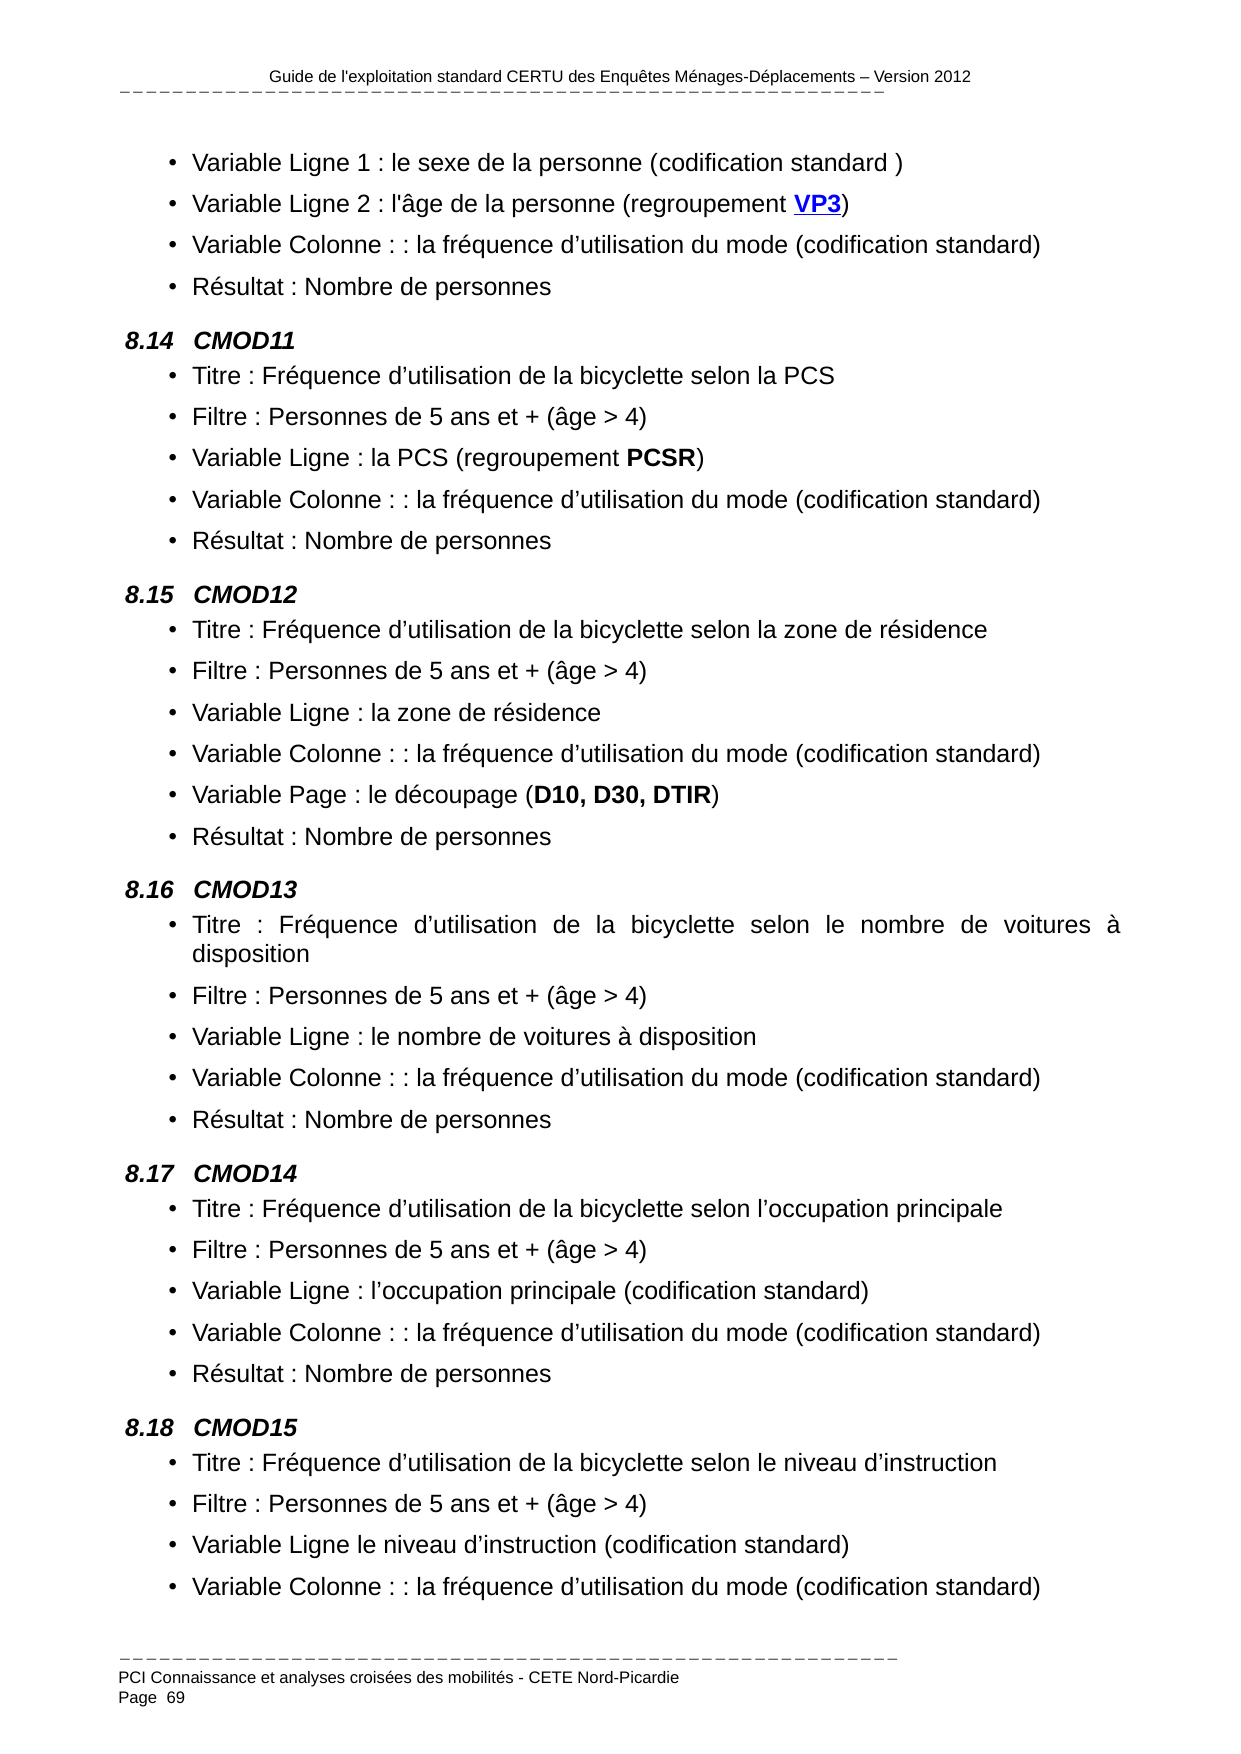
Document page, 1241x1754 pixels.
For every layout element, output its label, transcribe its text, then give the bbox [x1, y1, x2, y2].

list Résultat : Nombre de personnes [168, 1359, 1122, 1388]
list Résultat : Nombre de personnes [168, 526, 1122, 555]
subtitle CMOD11 [118, 326, 1122, 354]
list Variable Ligne 2 : l'âge de la personne (regroupement VP3) [168, 189, 1122, 218]
list Filtre : Personnes de 5 ans et + (âge > 4) [168, 981, 1122, 1009]
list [168, 1489, 1122, 1518]
list Variable Page : le découpage (D10, D30, DTIR) [168, 780, 1122, 809]
list Variable Colonne : : la fréquence d’utilisation du mode (codification standard) [168, 485, 1122, 513]
list Variable Colonne : : la fréquence d’utilisation du mode (codification standard) [168, 1572, 1122, 1601]
list Variable Ligne 1 : le sexe de la personne (codification standard ) [168, 148, 1122, 177]
list Titre : Fréquence d’utilisation de la bicyclette selon la PCS [168, 361, 1122, 389]
list Variable Colonne : : la fréquence d’utilisation du mode (codification standard) [168, 230, 1122, 259]
list Titre : Fréquence d’utilisation de la bicyclette selon le nombre de voitures à disposition [168, 911, 1122, 968]
list Variable Colonne : : la fréquence d’utilisation du mode (codification standard) [168, 1318, 1122, 1346]
subtitle CMOD15 [118, 1413, 1122, 1442]
list Résultat : Nombre de personnes [168, 822, 1122, 851]
list Titre : Fréquence d’utilisation de la bicyclette selon l’occupation principale [168, 1193, 1122, 1222]
subtitle CMOD12 [118, 580, 1122, 609]
list Variable Ligne le niveau d’instruction (codification standard) [168, 1531, 1122, 1559]
subtitle CMOD14 [118, 1158, 1122, 1187]
list Variable Ligne : le nombre de voitures à disposition [168, 1022, 1122, 1051]
list Variable Colonne : : la fréquence d’utilisation du mode (codification standard) [168, 739, 1122, 768]
list Variable Ligne : la PCS (regroupement PCSR) [168, 443, 1122, 472]
list Variable Colonne : : la fréquence d’utilisation du mode (codification standard) [168, 1063, 1122, 1092]
list Titre : Fréquence d’utilisation de la bicyclette selon la zone de résidence [168, 615, 1122, 644]
list Résultat : Nombre de personnes [168, 1105, 1122, 1133]
list Titre : Fréquence d’utilisation de la bicyclette selon le niveau d’instruction [168, 1448, 1122, 1477]
list Résultat : Nombre de personnes [168, 272, 1122, 301]
list Variable Ligne : la zone de résidence [168, 698, 1122, 726]
list Filtre : Personnes de 5 ans et + (âge > 4) [168, 1235, 1122, 1264]
subtitle CMOD13 [118, 876, 1122, 904]
list Filtre : Personnes de 5 ans et + (âge > 4) [168, 656, 1122, 685]
list Filtre : Personnes de 5 ans et + (âge > 4) [168, 402, 1122, 431]
list Variable Ligne : l’occupation principale (codification standard) [168, 1276, 1122, 1305]
